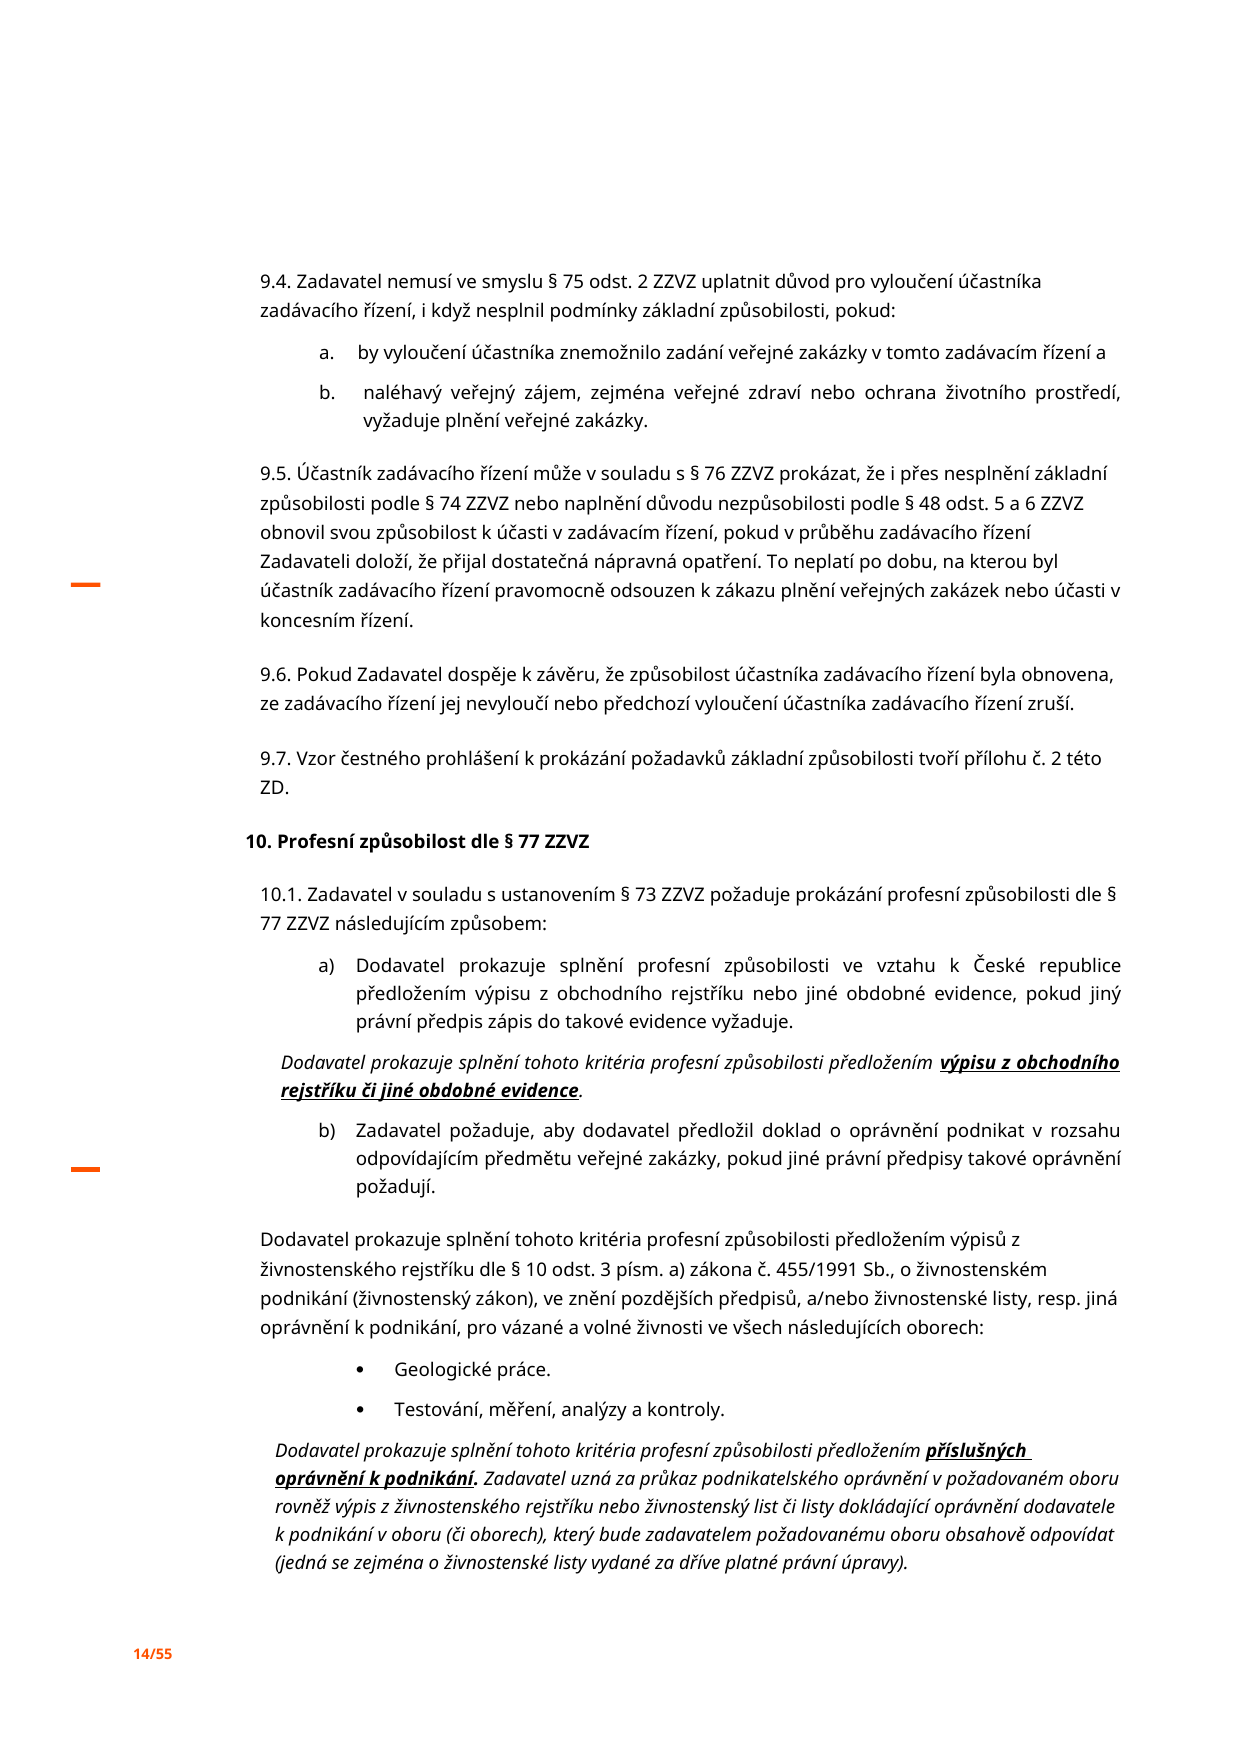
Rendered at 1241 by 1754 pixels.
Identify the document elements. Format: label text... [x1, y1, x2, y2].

text Dodavatel prokazuje splnění tohoto kritéria profesní způsobilosti předložením výpisu z obchodního rejstříku či jiné obdobné evidence. [281, 1049, 1122, 1102]
text Účastník zadávacího řízení může v souladu s § 76 ZZVZ prokázat, že i přes nesplnění základní způsobilosti podle § 74 ZZVZ nebo naplnění důvodu nezpůsobilosti podle § 48 odst. 5 a 6 ZZVZ obnovil svou způsobilost k účasti v zadávacím řízení, pokud v průběhu zadávacího řízení Zadavateli doloží, že přijal dostatečná nápravná opatření. To neplatí po dobu, na kterou byl účastník zadávacího řízení pravomocně odsouzen k zákazu plnění veřejných zakázek nebo účasti v koncesním řízení. [260, 461, 1122, 632]
text Pokud Zadavatel dospěje k závěru, že způsobilost účastníka zadávacího řízení byla obnovena, ze zadávacího řízení jej nevyloučí nebo předchozí vyloučení účastníka zadávacího řízení zruší. [260, 661, 1122, 716]
list Geologické práce. [357, 1356, 1122, 1382]
text b. naléhavý veřejný zájem, zejména veřejné zdraví nebo ochrana životního prostředí, vyžaduje plnění veřejné zakázky. [319, 379, 1122, 433]
list Dodavatel prokazuje splnění profesní způsobilosti ve vztahu k České republice předložením výpisu z obchodního rejstříku nebo jiné obdobné evidence, pokud jiný právní předpis zápis do takové evidence vyžaduje. [318, 952, 1122, 1034]
list Testování, měření, analýzy a kontroly. [357, 1397, 1122, 1422]
text Vzor čestného prohlášení k prokázání požadavků základní způsobilosti tvoří přílohu č. 2 této ZD. [260, 745, 1122, 799]
text Zadavatel v souladu s ustanovením § 73 ZZVZ požaduje prokázání profesní způsobilosti dle § 77 ZZVZ následujícím způsobem: [260, 881, 1122, 936]
list Dodavatel prokazuje splnění tohoto kritéria profesní způsobilosti předložením výpisů z živnostenského rejstříku dle § 10 odst. 3 písm. a) zákona č. 455/1991 Sb., o živnostenském podnikání (živnostenský zákon), ve znění pozdějších předpisů, a/nebo živnostenské listy, resp. jiná oprávnění k podnikání, pro vázané a volné živnosti ve všech následujících oborech: [260, 1227, 1122, 1340]
text Profesní způsobilost dle § 77 ZZVZ [245, 828, 1122, 854]
list Dodavatel prokazuje splnění tohoto kritéria profesní způsobilosti předložením příslušných oprávnění k podnikání. Zadavatel uzná za průkaz podnikatelského oprávnění v požadovaném oboru rovněž výpis z živnostenského rejstříku nebo živnostenský list či listy dokládající oprávnění dodavatele k podnikání v oboru (či oborech), který bude zadavatelem požadovanému oboru obsahově odpovídat (jedná se zejména o živnostenské listy vydané za dříve platné právní úpravy). [275, 1437, 1122, 1575]
text Zadavatel nemusí ve smyslu § 75 odst. 2 ZZVZ uplatnit důvod pro vyloučení účastníka zadávacího řízení, i když nesplnil podmínky základní způsobilosti, pokud: [260, 268, 1122, 323]
list Zadavatel požaduje, aby dodavatel předložil doklad o oprávnění podnikat v rozsahu odpovídajícím předmětu veřejné zakázky, pokud jiné právní předpisy takové oprávnění požadují. [318, 1117, 1122, 1199]
text a. by vyloučení účastníka znemožnilo zadání veřejné zakázky v tomto zadávacím řízení a [319, 339, 1122, 364]
